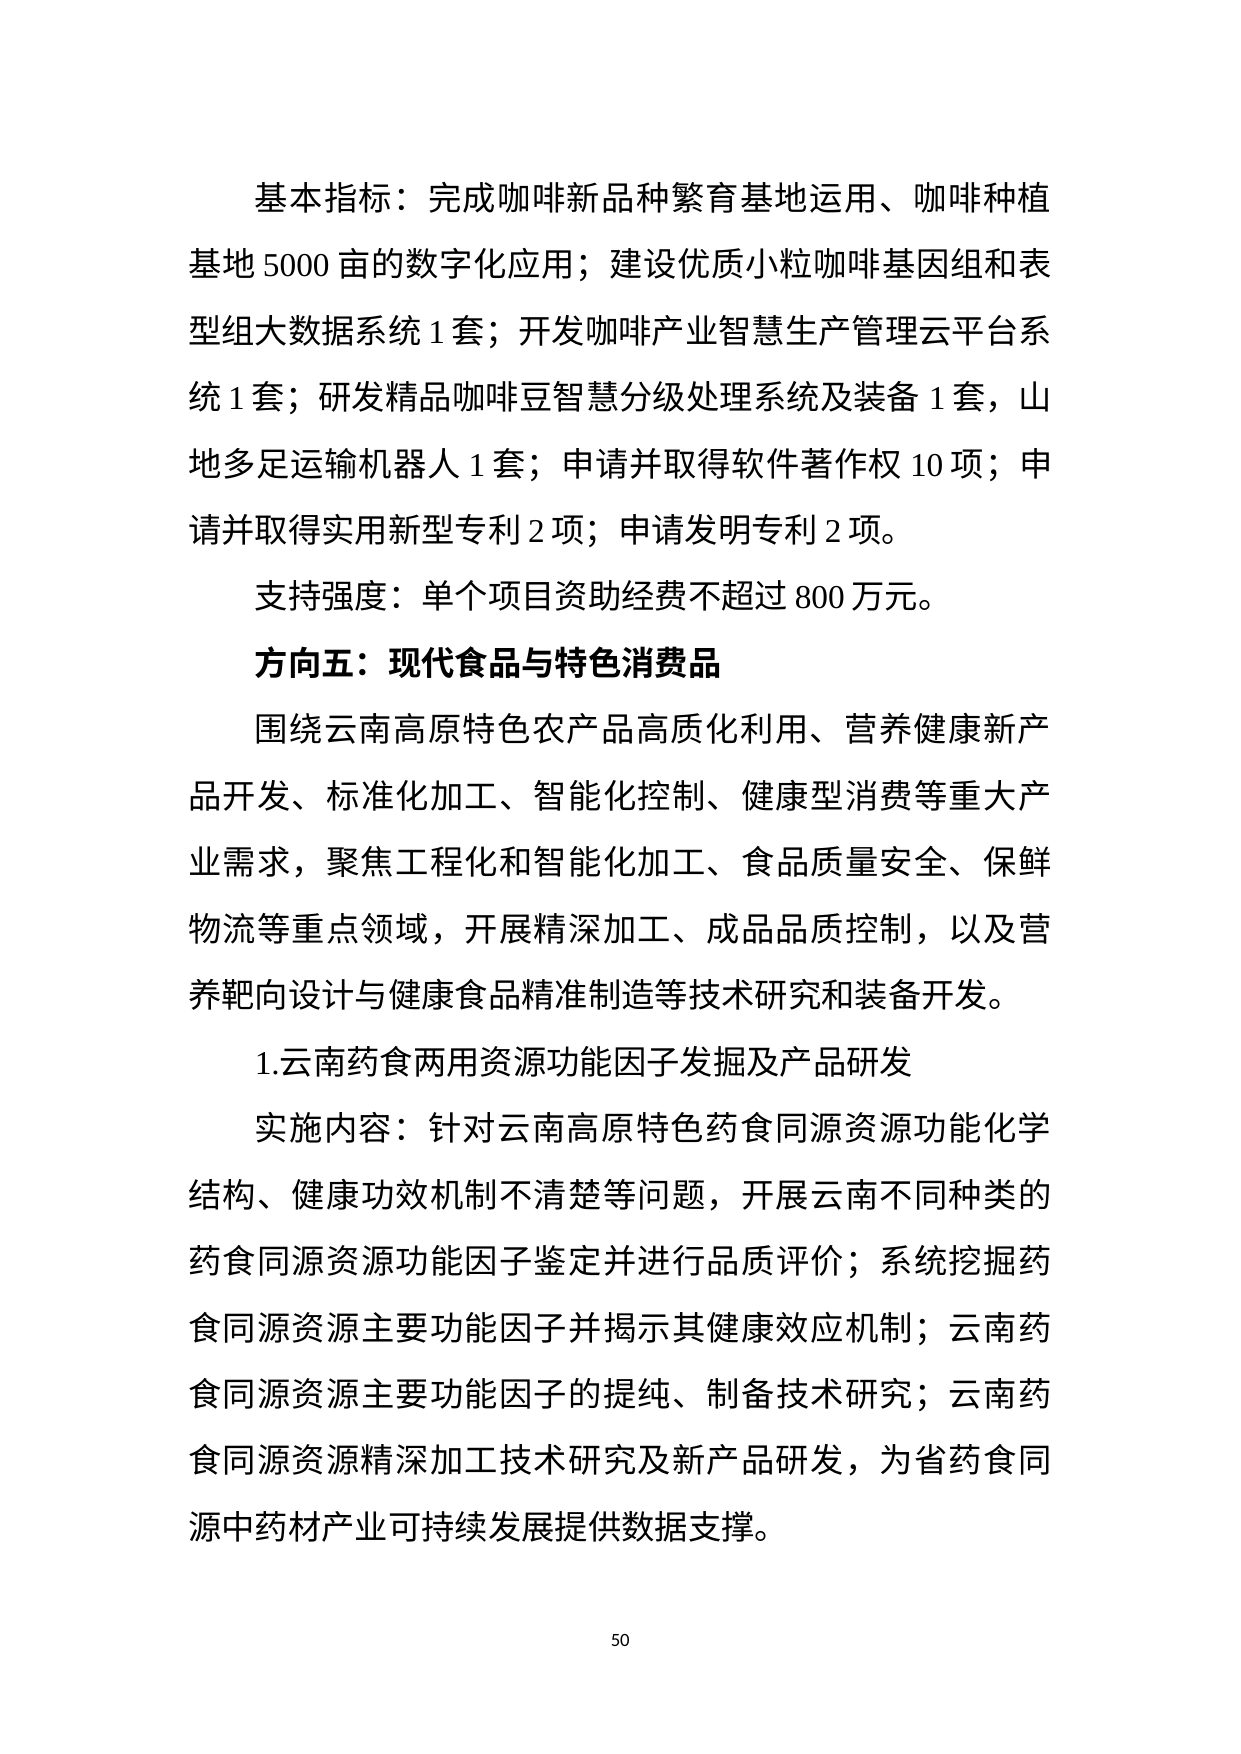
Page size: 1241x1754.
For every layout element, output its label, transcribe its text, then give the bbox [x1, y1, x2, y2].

text 支持强度：单个项目资助经费不超过800万元。 [188, 561, 1052, 628]
text 围绕云南高原特色农产品高质化利用、营养健康新产品开发、标准化加工、智能化控制、健康型消费等重大产业需求，聚焦工程化和智能化加工、食品质量安全、保鲜物流等重点领域，开展精深加工、成品品质控制，以及营养靶向设计与健康食品精准制造等技术研究和装备开发。 [188, 694, 1052, 1026]
text 方向五：现代食品与特色消费品 [188, 628, 1052, 694]
text 实施内容：针对云南高原特色药食同源资源功能化学结构、健康功效机制不清楚等问题，开展云南不同种类的药食同源资源功能因子鉴定并进行品质评价；系统挖掘药食同源资源主要功能因子并揭示其健康效应机制；云南药食同源资源主要功能因子的提纯、制备技术研究；云南药食同源资源精深加工技术研究及新产品研发，为省药食同源中药材产业可持续发展提供数据支撑。 [188, 1093, 1052, 1558]
text 1.云南药食两用资源功能因子发掘及产品研发 [188, 1026, 1052, 1093]
text 基本指标：完成咖啡新品种繁育基地运用、咖啡种植基地5000亩的数字化应用；建设优质小粒咖啡基因组和表型组大数据系统1套；开发咖啡产业智慧生产管理云平台系统1套；研发精品咖啡豆智慧分级处理系统及装备1套，山地多足运输机器人1套；申请并取得软件著作权10项；申请并取得实用新型专利2项；申请发明专利2项。 [188, 162, 1052, 561]
